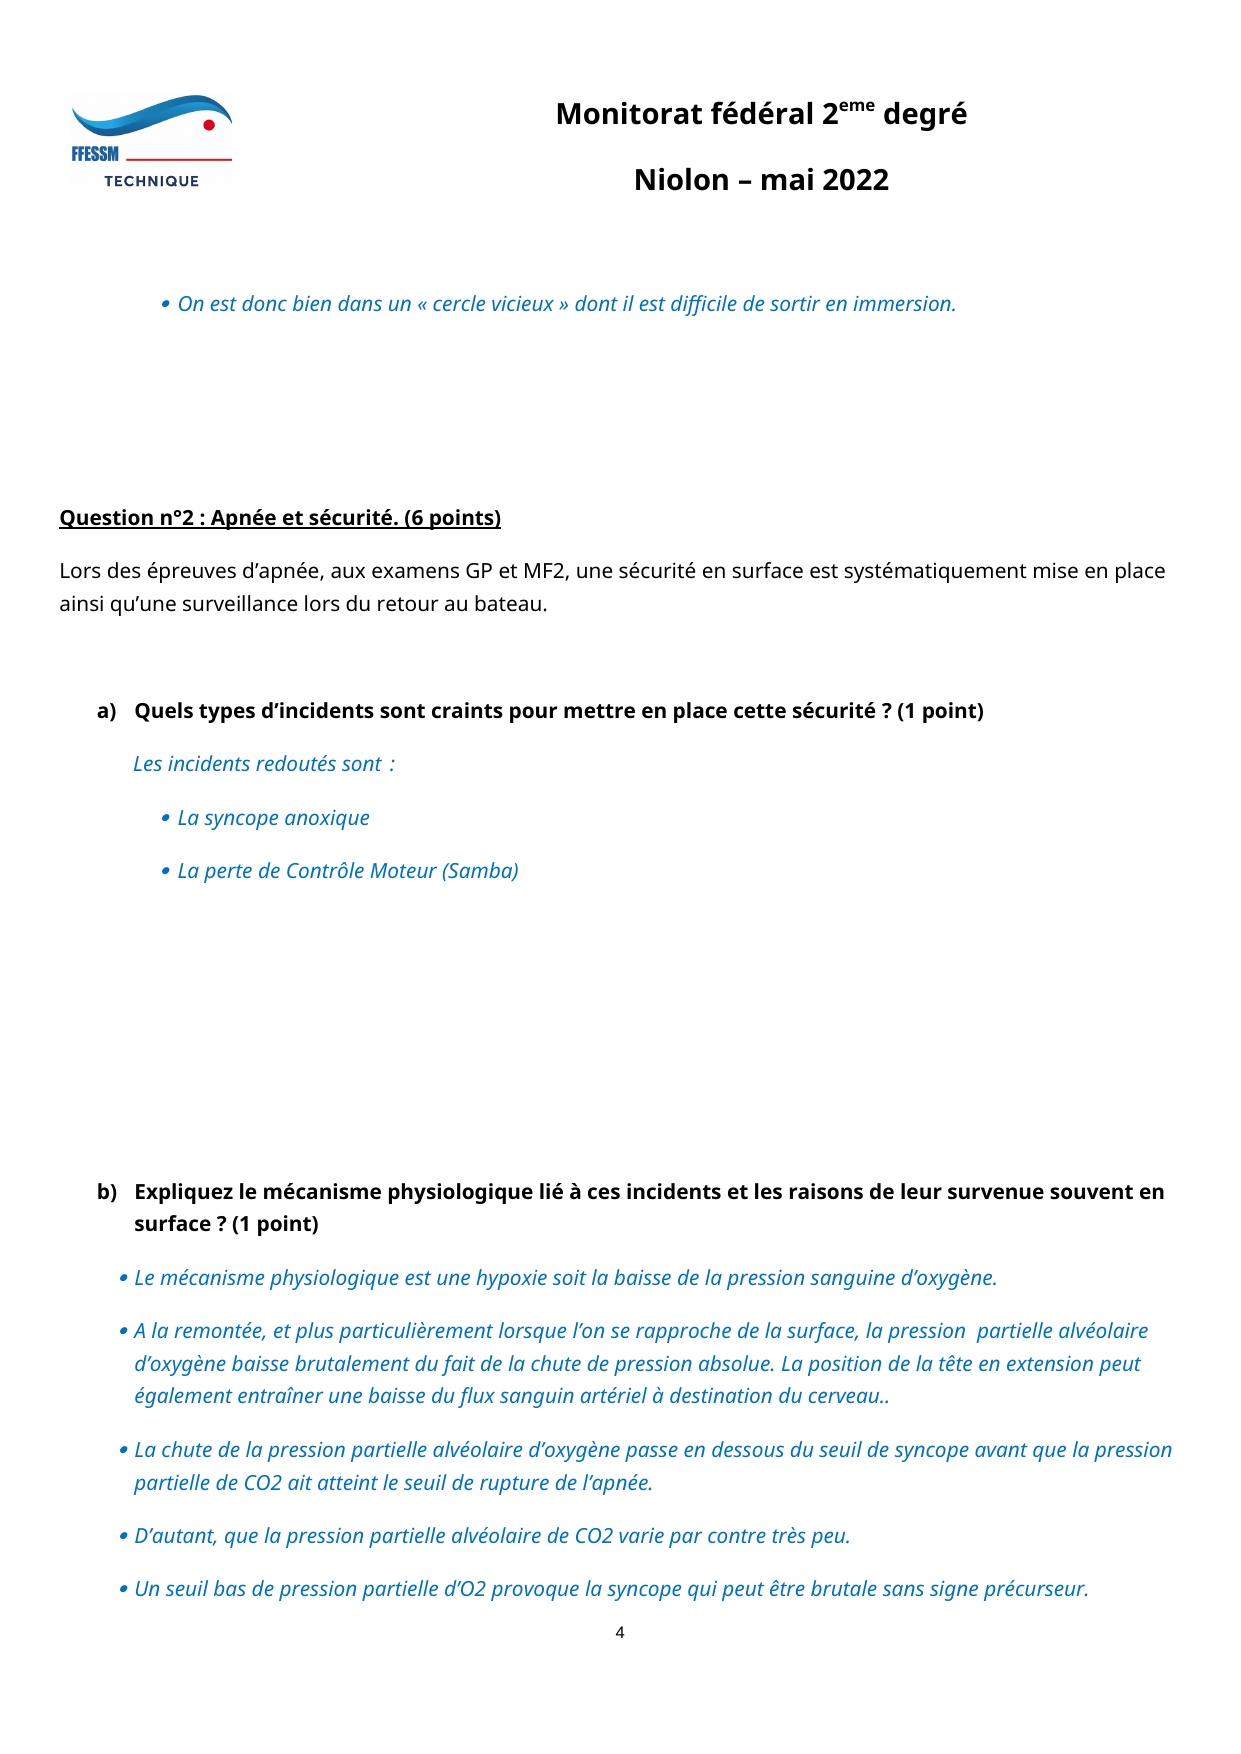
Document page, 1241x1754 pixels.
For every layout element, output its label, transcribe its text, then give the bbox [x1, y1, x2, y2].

text Les incidents redoutés sont : [133, 749, 1181, 778]
text Question n°2 : Apnée et sécurité. (6 points) [59, 503, 1181, 532]
list La chute de la pression partielle alvéolaire d’oxygène passe en dessous du seuil de syncope avant que la pression partielle de CO2 ait atteint le seuil de rupture de l’apnée. [118, 1435, 1181, 1496]
list La syncope anoxique [160, 803, 1181, 831]
list Quels types d’incidents sont craints pour mettre en place cette sécurité ? (1 point) [97, 696, 1181, 724]
list La perte de Contrôle Moteur (Samba) [160, 856, 1181, 885]
list Le mécanisme physiologique est une hypoxie soit la baisse de la pression sanguine d’oxygène. [118, 1263, 1181, 1291]
text Lors des épreuves d’apnée, aux examens GP et MF2, une sécurité en surface est systématiquement mise en place ainsi qu’une surveillance lors du retour au bateau. [59, 557, 1181, 618]
list Un seuil bas de pression partielle d’O2 provoque la syncope qui peut être brutale sans signe précurseur. [118, 1574, 1181, 1603]
list Expliquez le mécanisme physiologique lié à ces incidents et les raisons de leur survenue souvent en surface ? (1 point) [97, 1177, 1181, 1238]
list A la remontée, et plus particulièrement lorsque l’on se rapproche de la surface, la pression partielle alvéolaire d’oxygène baisse brutalement du fait de la chute de pression absolue. La position de la tête en extension peut également entraîner une baisse du flux sanguin artériel à destination du cerveau.. [118, 1316, 1181, 1410]
list On est donc bien dans un « cercle vicieux » dont il est difficile de sortir en immersion. [160, 289, 1181, 318]
picture [70, 93, 233, 191]
list D’autant, que la pression partielle alvéolaire de CO2 varie par contre très peu. [118, 1521, 1181, 1549]
